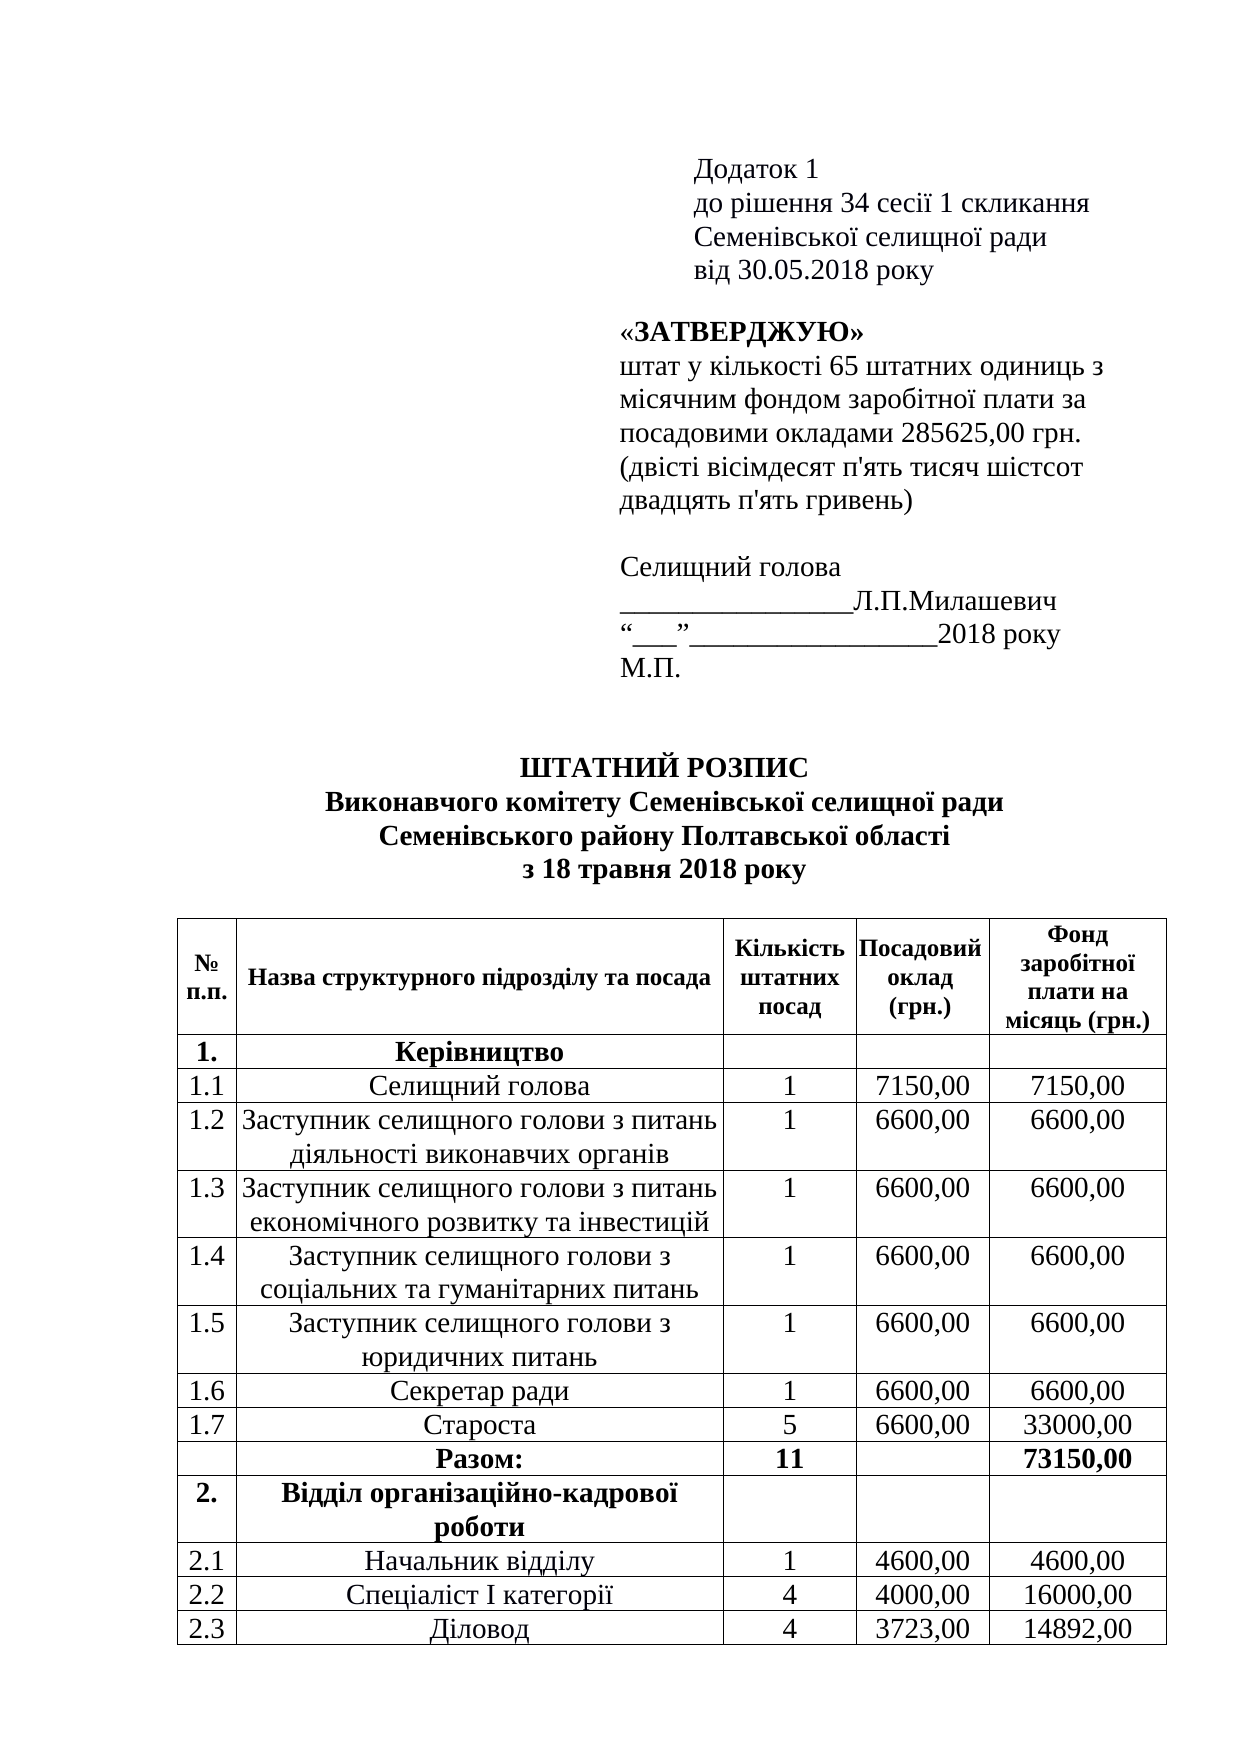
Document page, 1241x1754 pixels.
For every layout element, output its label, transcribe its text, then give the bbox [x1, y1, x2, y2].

table_cell 1.2 [178, 1103, 236, 1169]
table_cell Селищний голова [237, 1069, 723, 1102]
table_cell Заступник селищного голови з юридичних питань [237, 1306, 723, 1372]
table_cell Заступник селищного голови з питань діяльності виконавчих органів [237, 1103, 723, 1169]
table_header Назва структурного підрозділу та посада [237, 919, 723, 1034]
table_cell 4600,00 [990, 1543, 1166, 1576]
table_cell 4000,00 [857, 1577, 989, 1610]
table_cell Начальник відділу [237, 1543, 723, 1576]
table_cell 7150,00 [857, 1069, 989, 1102]
table_cell [990, 1476, 1166, 1542]
text Семенівського району Полтавської області [177, 818, 1152, 851]
text М.П. [177, 650, 1152, 683]
table_cell 6600,00 [857, 1103, 989, 1169]
table_cell 6600,00 [857, 1238, 989, 1305]
table_cell [724, 1476, 856, 1542]
table_cell 1.4 [178, 1238, 236, 1305]
table_cell 1 [724, 1306, 856, 1372]
table_cell 1 [724, 1103, 856, 1169]
table_cell 14892,00 [990, 1611, 1166, 1644]
table_cell Заступник селищного голови з соціальних та гуманітарних питань [237, 1238, 723, 1305]
table_cell 1.5 [178, 1306, 236, 1372]
table_header Фонд заробітної плати на місяць (грн.) [990, 919, 1166, 1034]
table_cell 1.3 [178, 1171, 236, 1237]
table_cell 1 [724, 1069, 856, 1102]
table_cell 1.7 [178, 1408, 236, 1441]
table_cell 6600,00 [857, 1408, 989, 1441]
table_cell 11 [724, 1442, 856, 1474]
table_cell [178, 1442, 236, 1474]
table_header Посадовий оклад (грн.) [857, 919, 989, 1034]
table_cell 1 [724, 1374, 856, 1406]
table_cell 2.3 [178, 1611, 236, 1644]
table_cell 1 [724, 1171, 856, 1237]
text Виконавчого комітету Семенівської селищної ради [177, 784, 1152, 818]
table_cell 6600,00 [990, 1171, 1166, 1237]
table_cell 2.1 [178, 1543, 236, 1576]
table_cell 1.1 [178, 1069, 236, 1102]
text до рішення 34 сесії 1 скликання Семенівської селищної ради [177, 185, 1152, 252]
table_cell 6600,00 [857, 1306, 989, 1372]
table_cell Відділ організаційно-кадрової роботи [237, 1476, 723, 1542]
table_cell 2. [178, 1476, 236, 1542]
table_cell 5 [724, 1408, 856, 1441]
table_cell 1 [724, 1543, 856, 1576]
table_cell 6600,00 [990, 1103, 1166, 1169]
table_cell Керівництво [237, 1035, 723, 1068]
table_cell 4 [724, 1611, 856, 1644]
table_cell Заступник селищного голови з питань економічного розвитку та інвестицій [237, 1171, 723, 1237]
text з 18 травня 2018 року [177, 851, 1152, 885]
text ________________Л.П.Милашевич [177, 583, 1152, 616]
table_cell 7150,00 [990, 1069, 1166, 1102]
table_cell Спеціаліст І категорії [237, 1577, 723, 1610]
table_cell 1 [724, 1238, 856, 1305]
table_cell 33000,00 [990, 1408, 1166, 1441]
table_cell 16000,00 [990, 1577, 1166, 1610]
text Додаток 1 [620, 152, 1152, 185]
table_cell Староста [237, 1408, 723, 1441]
table_cell 1. [178, 1035, 236, 1068]
text «ЗАТВЕРДЖУЮ» [546, 314, 1152, 348]
table_cell 6600,00 [857, 1171, 989, 1237]
table_cell Секретар ради [237, 1374, 723, 1406]
table_cell 73150,00 [990, 1442, 1166, 1474]
table_cell [857, 1442, 989, 1474]
table_cell 1.6 [178, 1374, 236, 1406]
table_cell 4 [724, 1577, 856, 1610]
table_cell Діловод [237, 1611, 723, 1644]
table_cell [724, 1035, 856, 1068]
text ШТАТНИЙ РОЗПИС [177, 751, 1152, 784]
table_cell 3723,00 [857, 1611, 989, 1644]
table_cell [857, 1476, 989, 1542]
table_cell 6600,00 [990, 1374, 1166, 1406]
table_cell 4600,00 [857, 1543, 989, 1576]
table_cell 6600,00 [857, 1374, 989, 1406]
table_header Кількість штатних посад [724, 919, 856, 1034]
text Селищний голова [177, 549, 1152, 583]
table_cell 6600,00 [990, 1238, 1166, 1305]
table_header № п.п. [178, 919, 236, 1034]
table_cell Разом: [237, 1442, 723, 1474]
text штат у кількості 65 штатних одиниць з місячним фондом заробітної плати за посадовими окладами 285625,00 грн. (двісті вісімдесят п'ять тисяч шістсот двадцять п'ять гривень) [619, 348, 1152, 516]
table_cell 6600,00 [990, 1306, 1166, 1372]
text “___”_________________2018 року [177, 616, 1152, 650]
table_cell [990, 1035, 1166, 1068]
table_cell 2.2 [178, 1577, 236, 1610]
text від 30.05.2018 року [177, 252, 1152, 286]
table_cell [857, 1035, 989, 1068]
